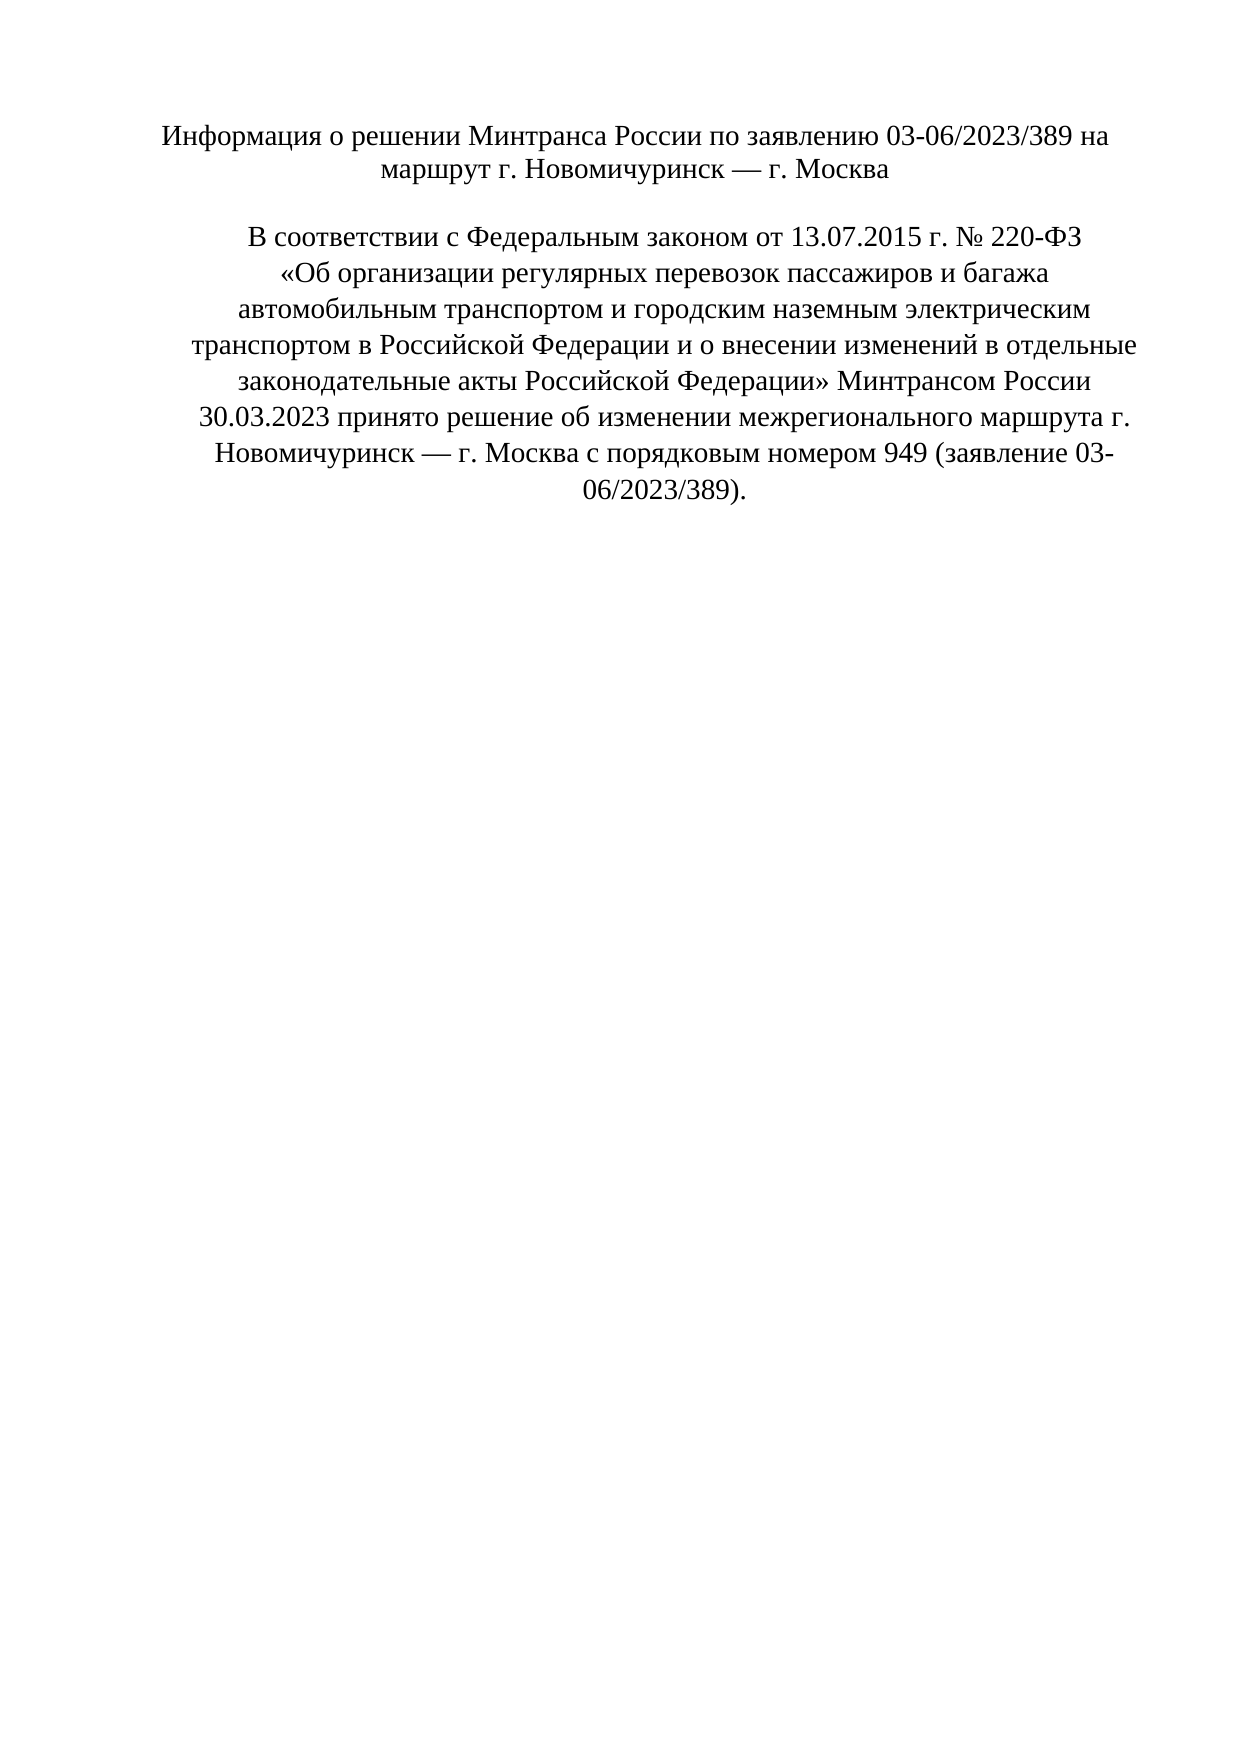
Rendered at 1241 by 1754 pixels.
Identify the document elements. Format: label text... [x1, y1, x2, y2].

text Информация о решении Минтранса России по заявлению 03-06/2023/389 на маршрут г. Новомичуринск — г. Москва [118, 118, 1152, 185]
text В соответствии с Федеральным законом от 13.07.2015 г. № 220-ФЗ «Об организации регулярных перевозок пассажиров и багажа автомобильным транспортом и городским наземным электрическим транспортом в Российской Федерации и о внесении изменений в отдельные законодательные акты Российской Федерации» Минтрансом России 30.03.2023 принято решение об изменении межрегионального маршрута г. Новомичуринск — г. Москва с порядковым номером 949 (заявление 03-06/2023/389). [177, 219, 1152, 505]
